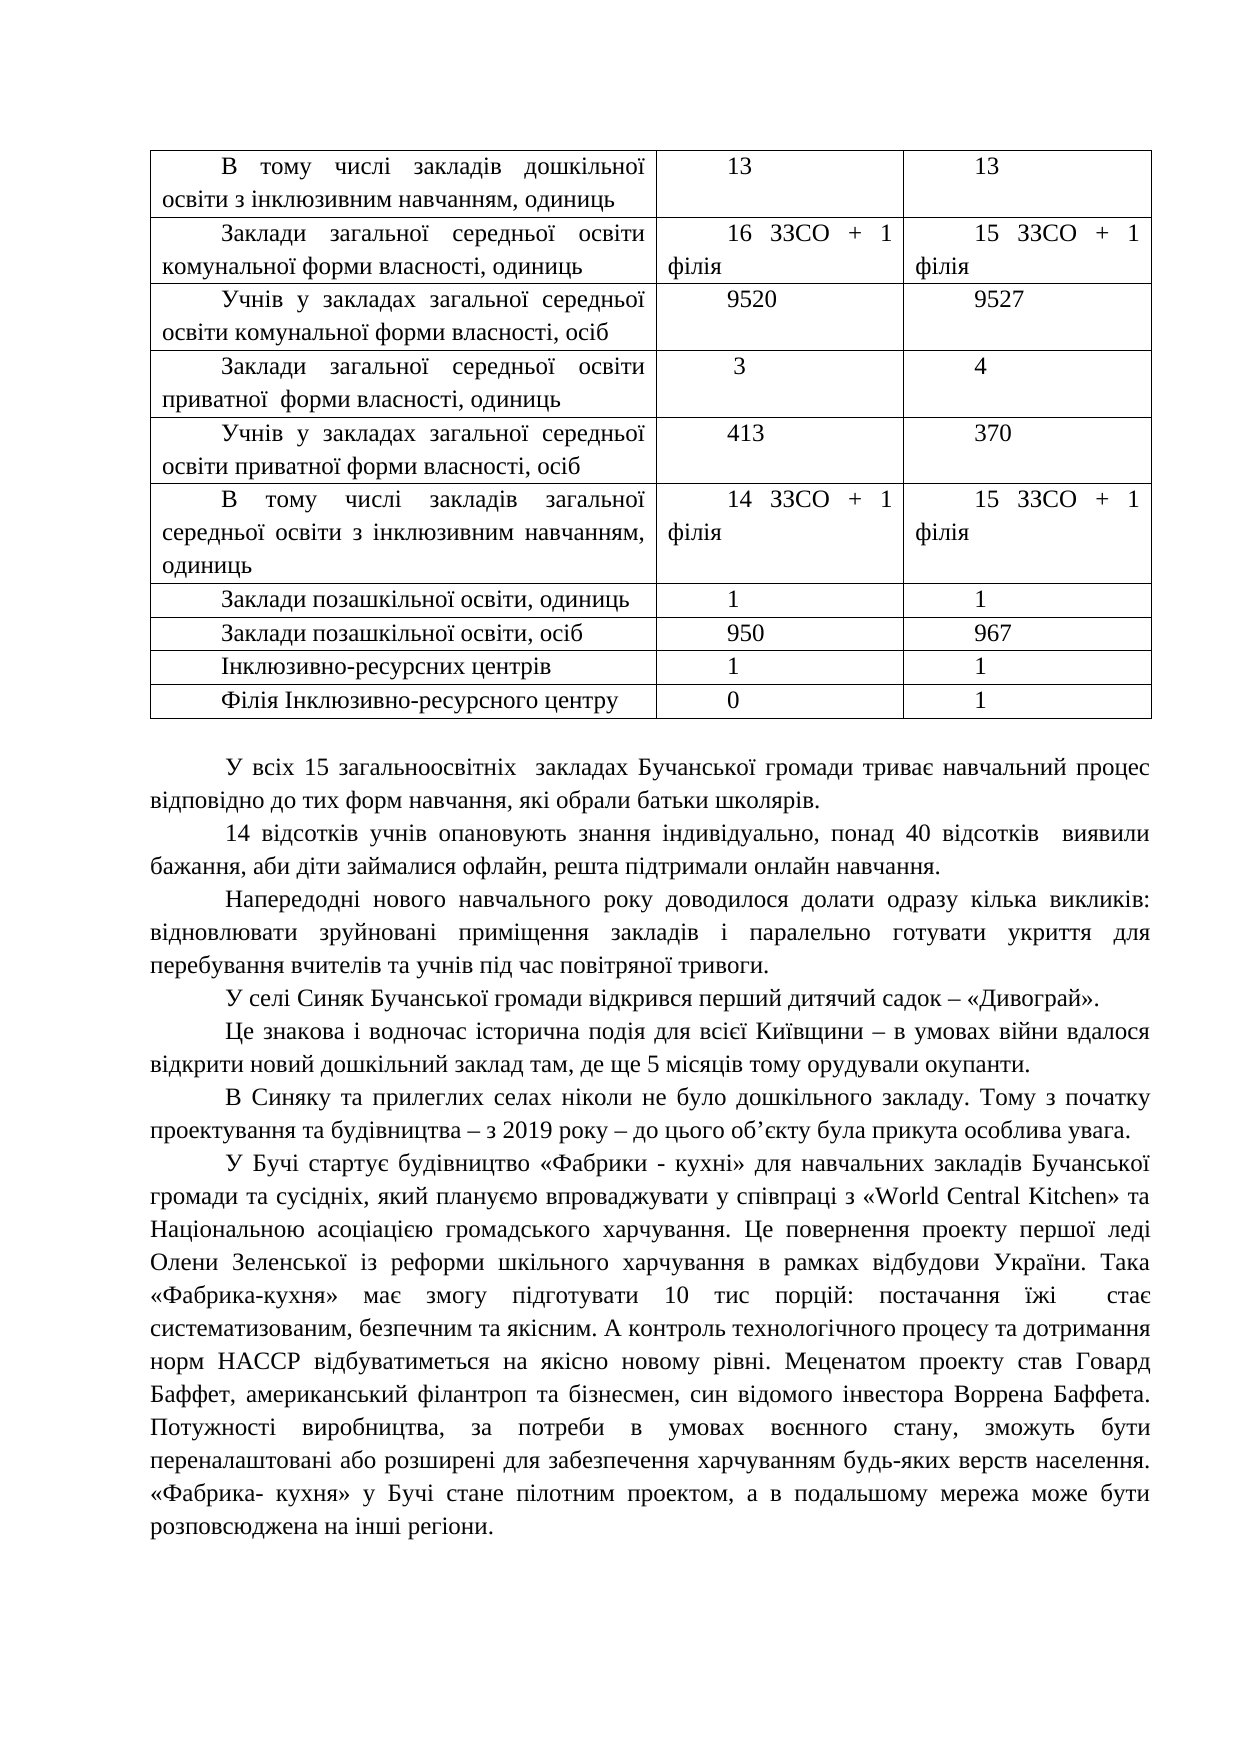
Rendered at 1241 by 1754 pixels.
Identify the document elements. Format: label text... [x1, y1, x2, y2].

table_cell В тому числі закладів загальної середньої освіти з інклюзивним навчанням, одиниць [151, 484, 656, 583]
text В Синяку та прилеглих селах ніколи не було дошкільного закладу. Тому з початку проектування та будівництва – з 2019 року – до цього об’єкту була прикута особлива увага. [150, 1082, 1151, 1144]
table_cell 1 [657, 584, 903, 617]
table_cell 1 [904, 685, 1151, 718]
table_cell 0 [657, 685, 903, 718]
table_cell 967 [904, 618, 1151, 650]
table_cell Учнів у закладах загальної середньої освіти приватної форми власності, осіб [151, 418, 656, 483]
table_cell 14 ЗЗСО + 1 філія [657, 484, 903, 583]
table_cell Інклюзивно-ресурсних центрів [151, 651, 656, 684]
table_cell 15 ЗЗСО + 1 філія [904, 484, 1151, 583]
table_cell 1 [904, 584, 1151, 617]
table_cell 16 ЗЗСО + 1 філія [657, 218, 903, 283]
table_cell 1 [904, 651, 1151, 684]
text У всіх 15 загальноосвітніх закладах Бучанської громади триває навчальний процес відповідно до тих форм навчання, які обрали батьки школярів. [150, 752, 1151, 813]
table_cell 950 [657, 618, 903, 650]
table_cell Заклади загальної середньої освіти комунальної форми власності, одиниць [151, 218, 656, 283]
table_cell 3 [657, 351, 903, 417]
table_cell 4 [904, 351, 1151, 417]
text У селі Синяк Бучанської громади відкрився перший дитячий садок – «Дивограй». [150, 983, 1151, 1012]
table_cell Учнів у закладах загальної середньої освіти комунальної форми власності, осіб [151, 284, 656, 350]
table_cell 370 [904, 418, 1151, 483]
table_cell 1 [657, 651, 903, 684]
text Напередодні нового навчального року доводилося долати одразу кілька викликів: відновлювати зруйновані приміщення закладів і паралельно готувати укриття для перебування вчителів та учнів під час повітряної тривоги. [150, 884, 1151, 978]
table_cell 13 [657, 151, 903, 217]
table_cell Заклади позашкільної освіти, одиниць [151, 584, 656, 617]
table_cell 9520 [657, 284, 903, 350]
table_cell Філія Інклюзивно-ресурсного центру [151, 685, 656, 718]
table_cell Заклади позашкільної освіти, осіб [151, 618, 656, 650]
table_cell В тому числі закладів дошкільної освіти з інклюзивним навчанням, одиниць [151, 151, 656, 217]
table_cell 13 [904, 151, 1151, 217]
text 14 відсотків учнів опановують знання індивідуально, понад 40 відсотків виявили бажання, аби діти займалися офлайн, решта підтримали онлайн навчання. [150, 818, 1151, 879]
text У Бучі стартує будівництво «Фабрики - кухні» для навчальних закладів Бучанської громади та сусідніх, який плануємо впроваджувати у співпраці з «World Central Kitchen» та Національною асоціацією громадського харчування. Це повернення проекту першої леді Олени Зеленської із реформи шкільного харчування в рамках відбудови України. Така «Фабрика-кухня» має змогу підготувати 10 тис порцій: постачання їжі стає систематизованим, безпечним та якісним. А контроль технологічного процесу та дотримання норм НАССР відбуватиметься на якісно новому рівні. Меценатом проекту став Говард Баффет, американський філантроп та бізнесмен, син відомого інвестора Воррена Баффета. Потужності виробництва, за потреби в умовах воєнного стану, зможуть бути переналаштовані або розширені для забезпечення харчуванням будь-яких верств населення. «Фабрика- кухня» у Бучі стане пілотним проектом, а в подальшому мережа може бути розповсюджена на інші регіони. [150, 1148, 1151, 1540]
table_cell 413 [657, 418, 903, 483]
table_cell Заклади загальної середньої освіти приватної форми власності, одиниць [151, 351, 656, 417]
text Це знакова і водночас історична подія для всієї Київщини – в умовах війни вдалося відкрити новий дошкільний заклад там, де ще 5 місяців тому орудували окупанти. [150, 1016, 1151, 1078]
table_cell 15 ЗЗСО + 1 філія [904, 218, 1151, 283]
table_cell 9527 [904, 284, 1151, 350]
